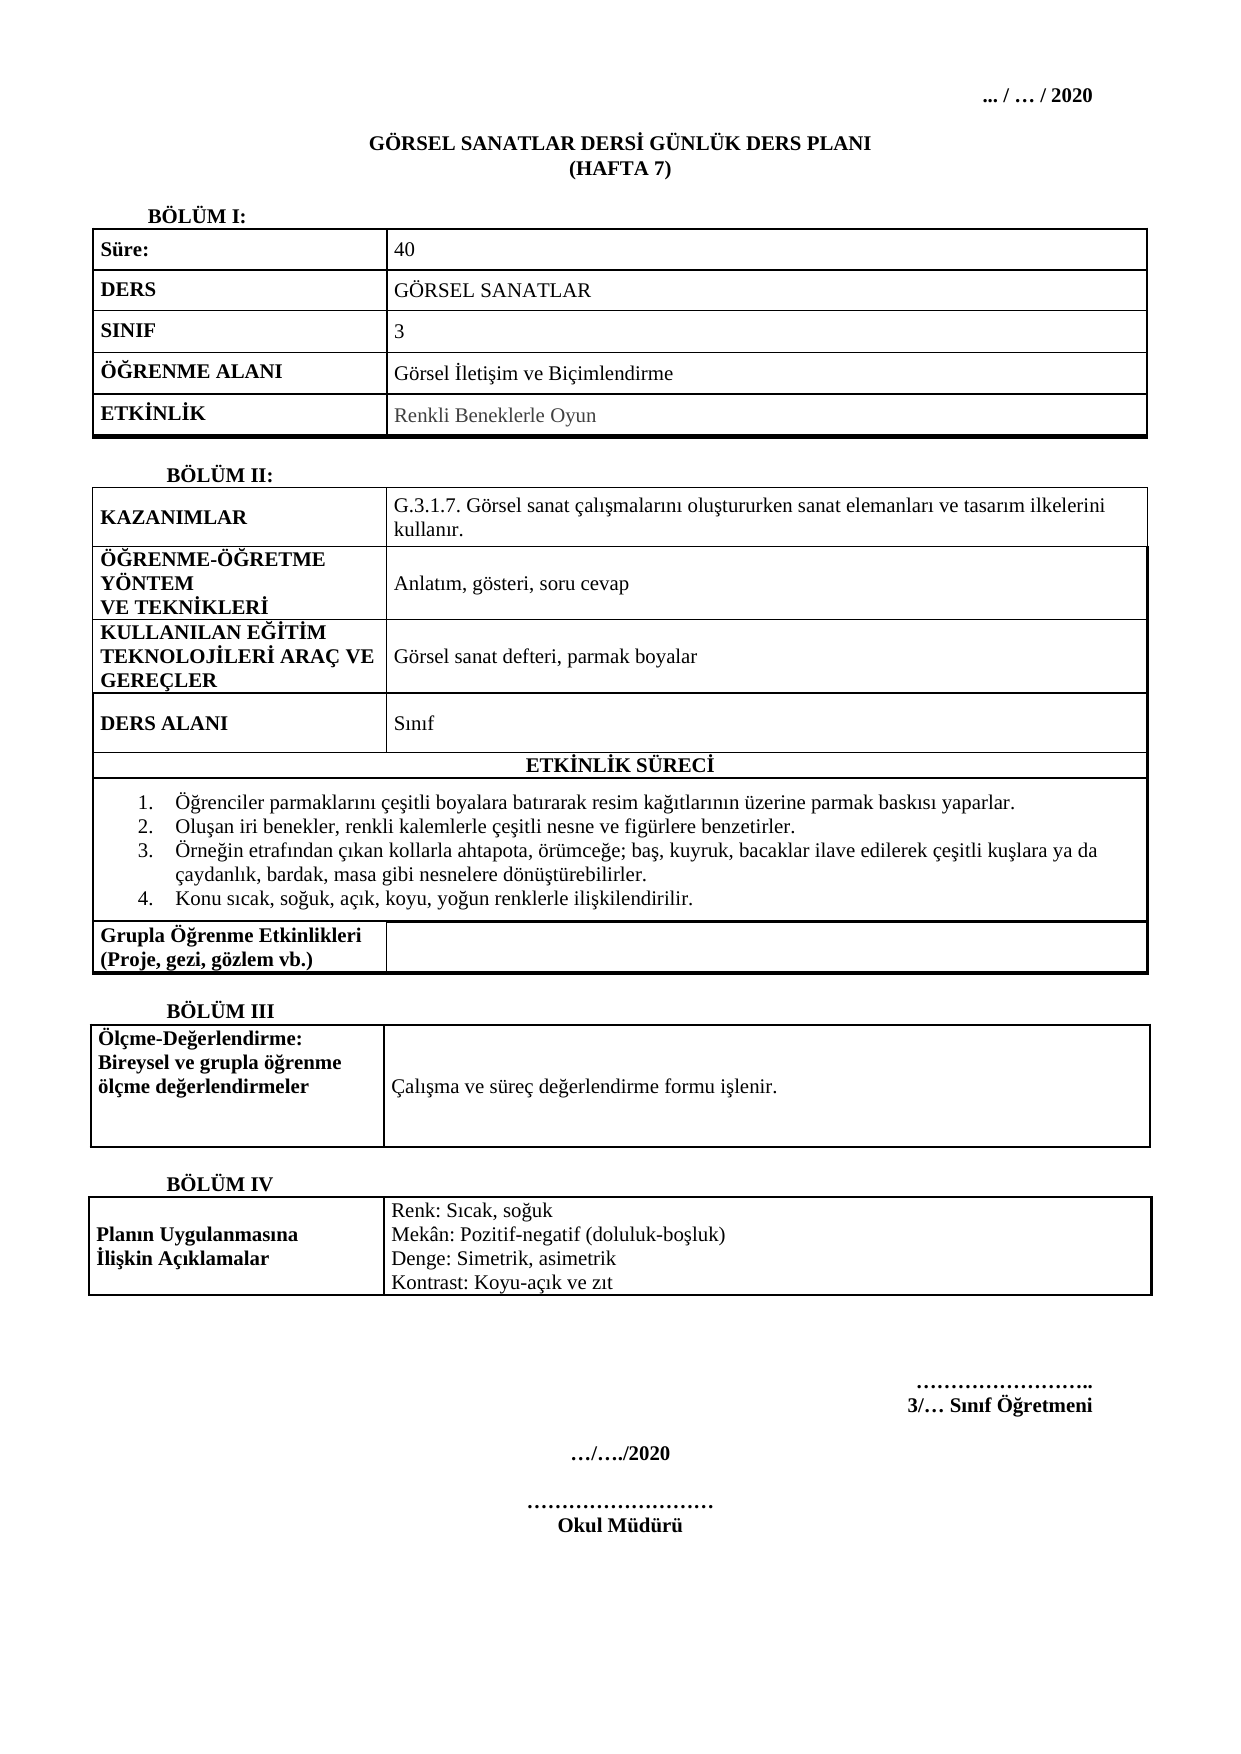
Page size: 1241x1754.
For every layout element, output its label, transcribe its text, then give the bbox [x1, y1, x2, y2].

table_header Ölçme-Değerlendirme: Bireysel ve grupla öğrenme ölçme değerlendirmeler [92, 1026, 383, 1146]
table_cell ÖĞRENME ALANI [94, 353, 386, 393]
table_cell Grupla Öğrenme Etkinlikleri (Proje, gezi, gözlem vb.) [94, 922, 386, 971]
table_cell Öğrenciler parmaklarını çeşitli boyalara batırarak resim kağıtlarının üzerine parmak baskısı yaparlar. Oluşan iri benekler, renkli kalemlerle çeşitli nesne ve figürlere benzetirler. Örneğin etrafından çıkan kollarla ahtapota, örümceğe; baş, kuyruk, bacaklar ilave edilerek çeşitli kuşlara ya da çaydanlık, bardak, masa gibi nesnelere dönüştürebilirler. Konu sıcak, soğuk, açık, koyu, yoğun renklerle ilişkilendirilir. [94, 779, 1146, 920]
table_cell [387, 923, 1146, 971]
table_cell Anlatım, gösteri, soru cevap [387, 547, 1146, 619]
table_header KAZANIMLAR [93, 488, 386, 546]
subtitle BÖLÜM IV [148, 1172, 1093, 1196]
table_cell ETKİNLİK [94, 395, 386, 434]
text …………………….. [148, 1369, 1093, 1393]
text ……………………… [148, 1489, 1093, 1513]
text (HAFTA 7) [148, 155, 1093, 179]
text 3/… Sınıf Öğretmeni [148, 1393, 1093, 1417]
table_cell Renkli Beneklerle Oyun [388, 395, 1146, 434]
table_cell Görsel sanat defteri, parmak boyalar [387, 620, 1146, 692]
table_cell GÖRSEL SANATLAR [388, 271, 1146, 310]
table_cell SINIF [94, 311, 386, 352]
table_cell Sınıf [387, 694, 1146, 752]
text …/…./2020 [148, 1441, 1093, 1465]
table_cell DERS ALANI [94, 694, 386, 752]
text GÖRSEL SANATLAR DERSİ GÜNLÜK DERS PLANI [148, 131, 1093, 155]
table_cell KULLANILAN EĞİTİM TEKNOLOJİLERİ ARAÇ VE GEREÇLER [93, 620, 386, 692]
table_cell ETKİNLİK SÜRECİ [94, 753, 1146, 777]
table_cell ÖĞRENME-ÖĞRETME YÖNTEM VE TEKNİKLERİ [93, 547, 386, 619]
text BÖLÜM I: [148, 203, 1093, 228]
text ... / … / 2020 [148, 83, 1093, 107]
table_header Süre: [94, 230, 386, 269]
table_cell DERS [94, 271, 386, 310]
table_header 40 [388, 230, 1146, 269]
table_header Planın Uygulanmasına İlişkin Açıklamalar [90, 1198, 383, 1294]
text Okul Müdürü [148, 1513, 1093, 1537]
text BÖLÜM II: [148, 463, 1093, 487]
table_cell 3 [388, 311, 1146, 352]
table_header Renk: Sıcak, soğuk Mekân: Pozitif-negatif (doluluk-boşluk) Denge: Simetrik, asimetrik Kontrast: Koyu-açık ve zıt [385, 1198, 1150, 1294]
table_header Çalışma ve süreç değerlendirme formu işlenir. [385, 1026, 1149, 1146]
table_header G.3.1.7. Görsel sanat çalışmalarını oluştururken sanat elemanları ve tasarım ilkelerini kullanır. [387, 488, 1147, 546]
table_cell Görsel İletişim ve Biçimlendirme [388, 353, 1146, 393]
subtitle BÖLÜM III [148, 999, 1093, 1023]
